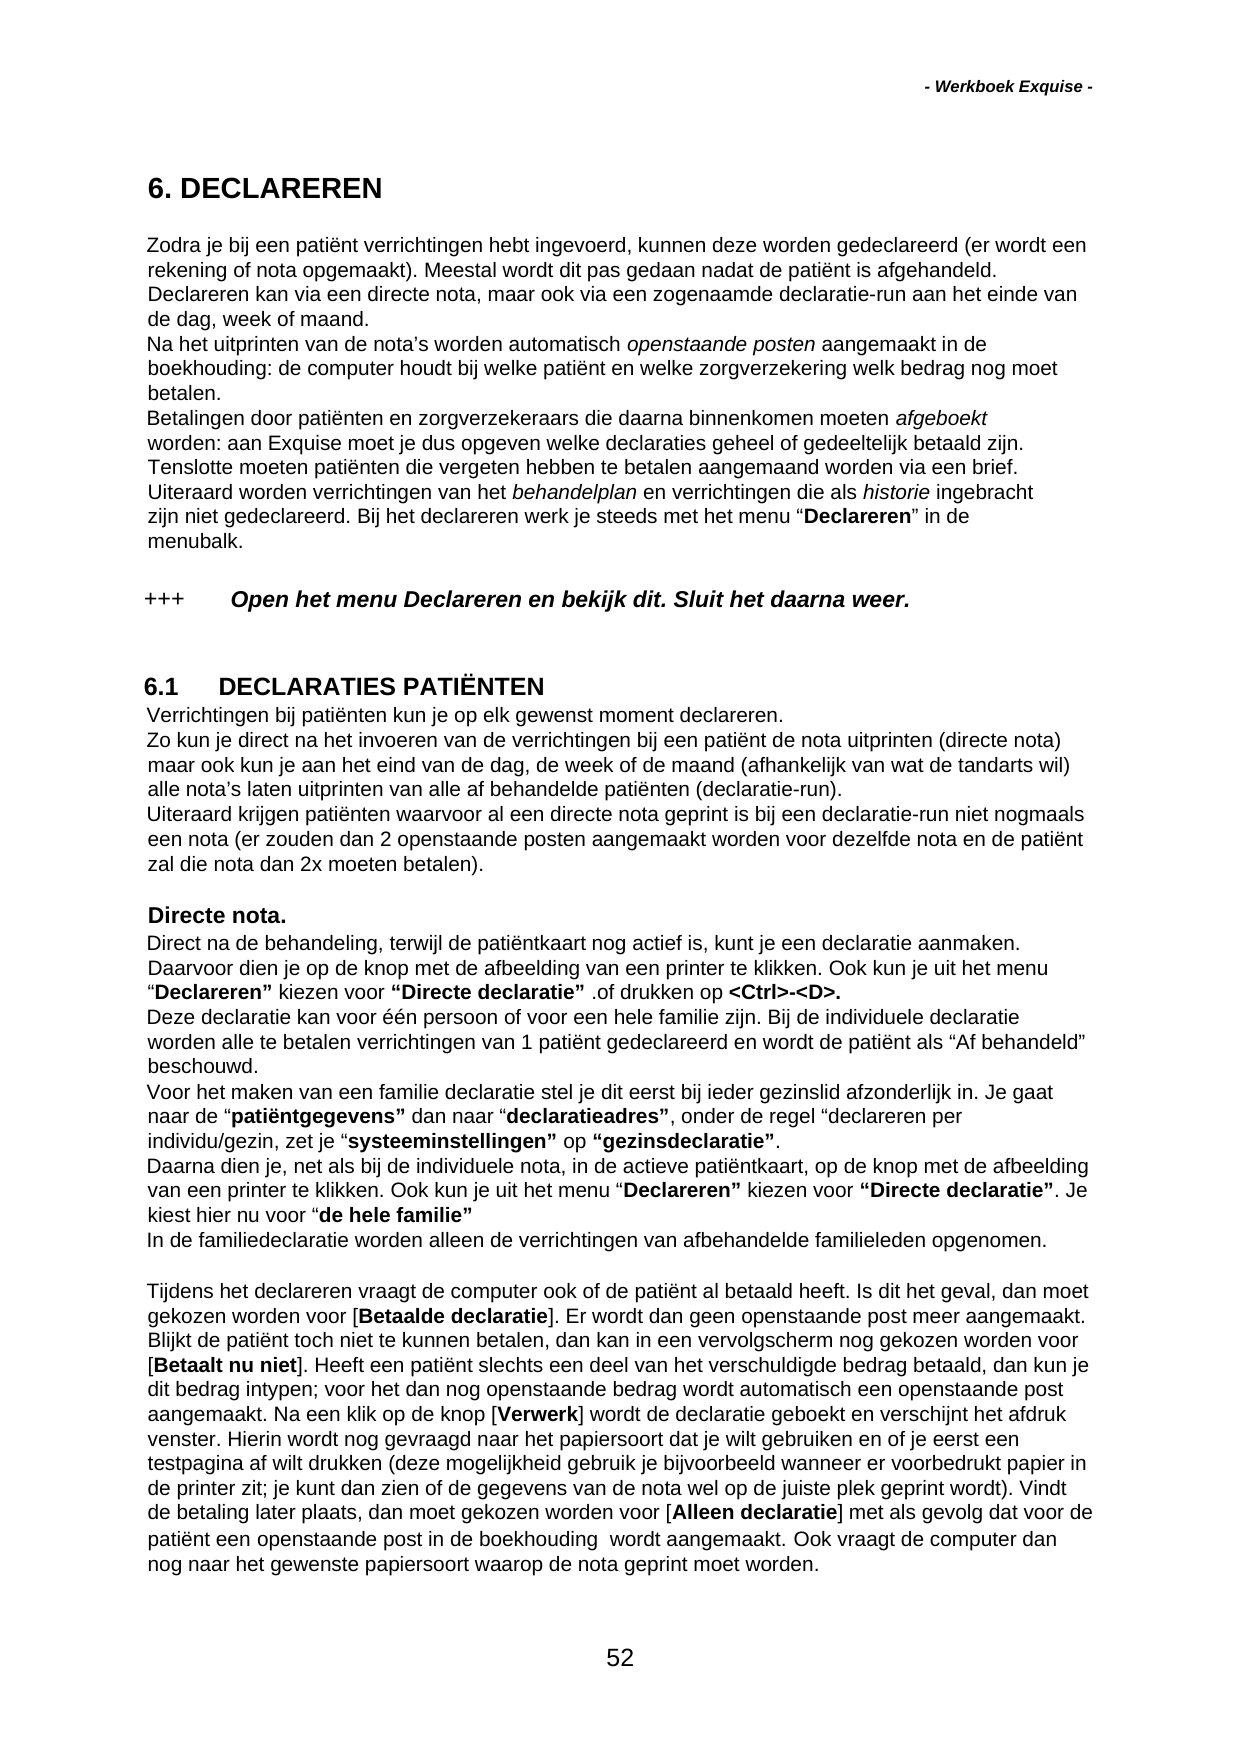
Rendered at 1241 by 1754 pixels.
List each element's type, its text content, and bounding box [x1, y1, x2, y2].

text Na het uitprinten van de nota’s worden automatisch openstaande posten aangemaakt in de boekhouding: de computer houdt bij welke patiënt en welke zorgverzekering welk bedrag nog moet betalen. [146, 332, 1093, 405]
text In de familiedeclaratie worden alleen de verrichtingen van afbehandelde familieleden opgenomen. [146, 1228, 1093, 1252]
text +++ Open het menu Declareren en bekijk dit. Sluit het daarna weer. [143, 582, 1093, 615]
text Deze declaratie kan voor één persoon of voor een hele familie zijn. Bij de individuele declaratie worden alle te betalen verrichtingen van 1 patiënt gedeclareerd en wordt de patiënt als “Af behandeld” beschouwd. [146, 1005, 1093, 1078]
text Direct na de behandeling, terwijl de patiëntkaart nog actief is, kunt je een declaratie aanmaken. Daarvoor dien je op de knop met de afbeelding van een printer te klikken. Ook kun je uit het menu “Declareren” kiezen voor “Directe declaratie” .of drukken op <Ctrl>-<D>. [146, 931, 1093, 1004]
text Zodra je bij een patiënt verrichtingen hebt ingevoerd, kunnen deze worden gedeclareerd (er wordt een rekening of nota opgemaakt). Meestal wordt dit pas gedaan nadat de patiënt is afgehandeld. Declareren kan via een directe nota, maar ook via een zogenaamde declaratie-run aan het einde van de dag, week of maand. [146, 233, 1093, 331]
text Tijdens het declareren vraagt de computer ook of de patiënt al betaald heeft. Is dit het geval, dan moet gekozen worden voor [Betaalde declaratie]. Er wordt dan geen openstaande post meer aangemaakt. Blijkt de patiënt toch niet te kunnen betalen, dan kan in een vervolgscherm nog gekozen worden voor [Betaalt nu niet]. Heeft een patiënt slechts een deel van het verschuldigde bedrag betaald, dan kun je dit bedrag intypen; voor het dan nog openstaande bedrag wordt automatisch een openstaande post aangemaakt. Na een klik op de knop [Verwerk] wordt de declaratie geboekt en verschijnt het afdruk venster. Hierin wordt nog gevraagd naar het papiersoort dat je wilt gebruiken en of je eerst een testpagina af wilt drukken (deze mogelijkheid gebruik je bijvoorbeeld wanneer er voorbedrukt papier in de printer zit; je kunt dan zien of de gegevens van de nota wel op de juiste plek geprint wordt). Vindt de betaling later plaats, dan moet gekozen worden voor [Alleen declaratie] met als gevolg dat voor de patiënt een openstaande post in de boekhouding wordt aangemaakt. Ook vraagt de computer dan nog naar het gewenste papiersoort waarop de nota geprint moet worden. [146, 1279, 1093, 1576]
text Betalingen door patiënten en zorgverzekeraars die daarna binnenkomen moeten afgeboekt worden: aan Exquise moet je dus opgeven welke declaraties geheel of gedeeltelijk betaald zijn. Tenslotte moeten patiënten die vergeten hebben te betalen aangemaand worden via een brief. Uiteraard worden verrichtingen van het behandelplan en verrichtingen die als historie ingebracht zijn niet gedeclareerd. Bij het declareren werk je steeds met het menu “Declareren” in de menubalk. [146, 406, 1064, 553]
text Uiteraard krijgen patiënten waarvoor al een directe nota geprint is bij een declaratie-run niet nogmaals een nota (er zouden dan 2 openstaande posten aangemaakt worden voor dezelfde nota en de patiënt zal die nota dan 2x moeten betalen). [146, 802, 1093, 875]
subtitle 6. DECLAREREN [148, 171, 1093, 204]
text Verrichtingen bij patiënten kun je op elk gewenst moment declareren. [146, 703, 1093, 727]
text Directe nota. [148, 902, 1093, 929]
text Zo kun je direct na het invoeren van de verrichtingen bij een patiënt de nota uitprinten (directe nota) maar ook kun je aan het eind van de dag, de week of de maand (afhankelijk van wat de tandarts wil) alle nota’s laten uitprinten van alle af behandelde patiënten (declaratie-run). [146, 728, 1093, 801]
text Voor het maken van een familie declaratie stel je dit eerst bij ieder gezinslid afzonderlijk in. Je gaat naar de “patiëntgegevens” dan naar “declaratieadres”, onder de regel “declareren per individu/gezin, zet je “systeeminstellingen” op “gezinsdeclaratie”. [146, 1079, 1093, 1153]
text Daarna dien je, net als bij de individuele nota, in de actieve patiëntkaart, op de knop met de afbeelding van een printer te klikken. Ook kun je uit het menu “Declareren” kiezen voor “Directe declaratie”. Je kiest hier nu voor “de hele familie” [146, 1154, 1093, 1227]
subtitle 6.1 DECLARATIES PATIËNTEN [143, 672, 1093, 701]
